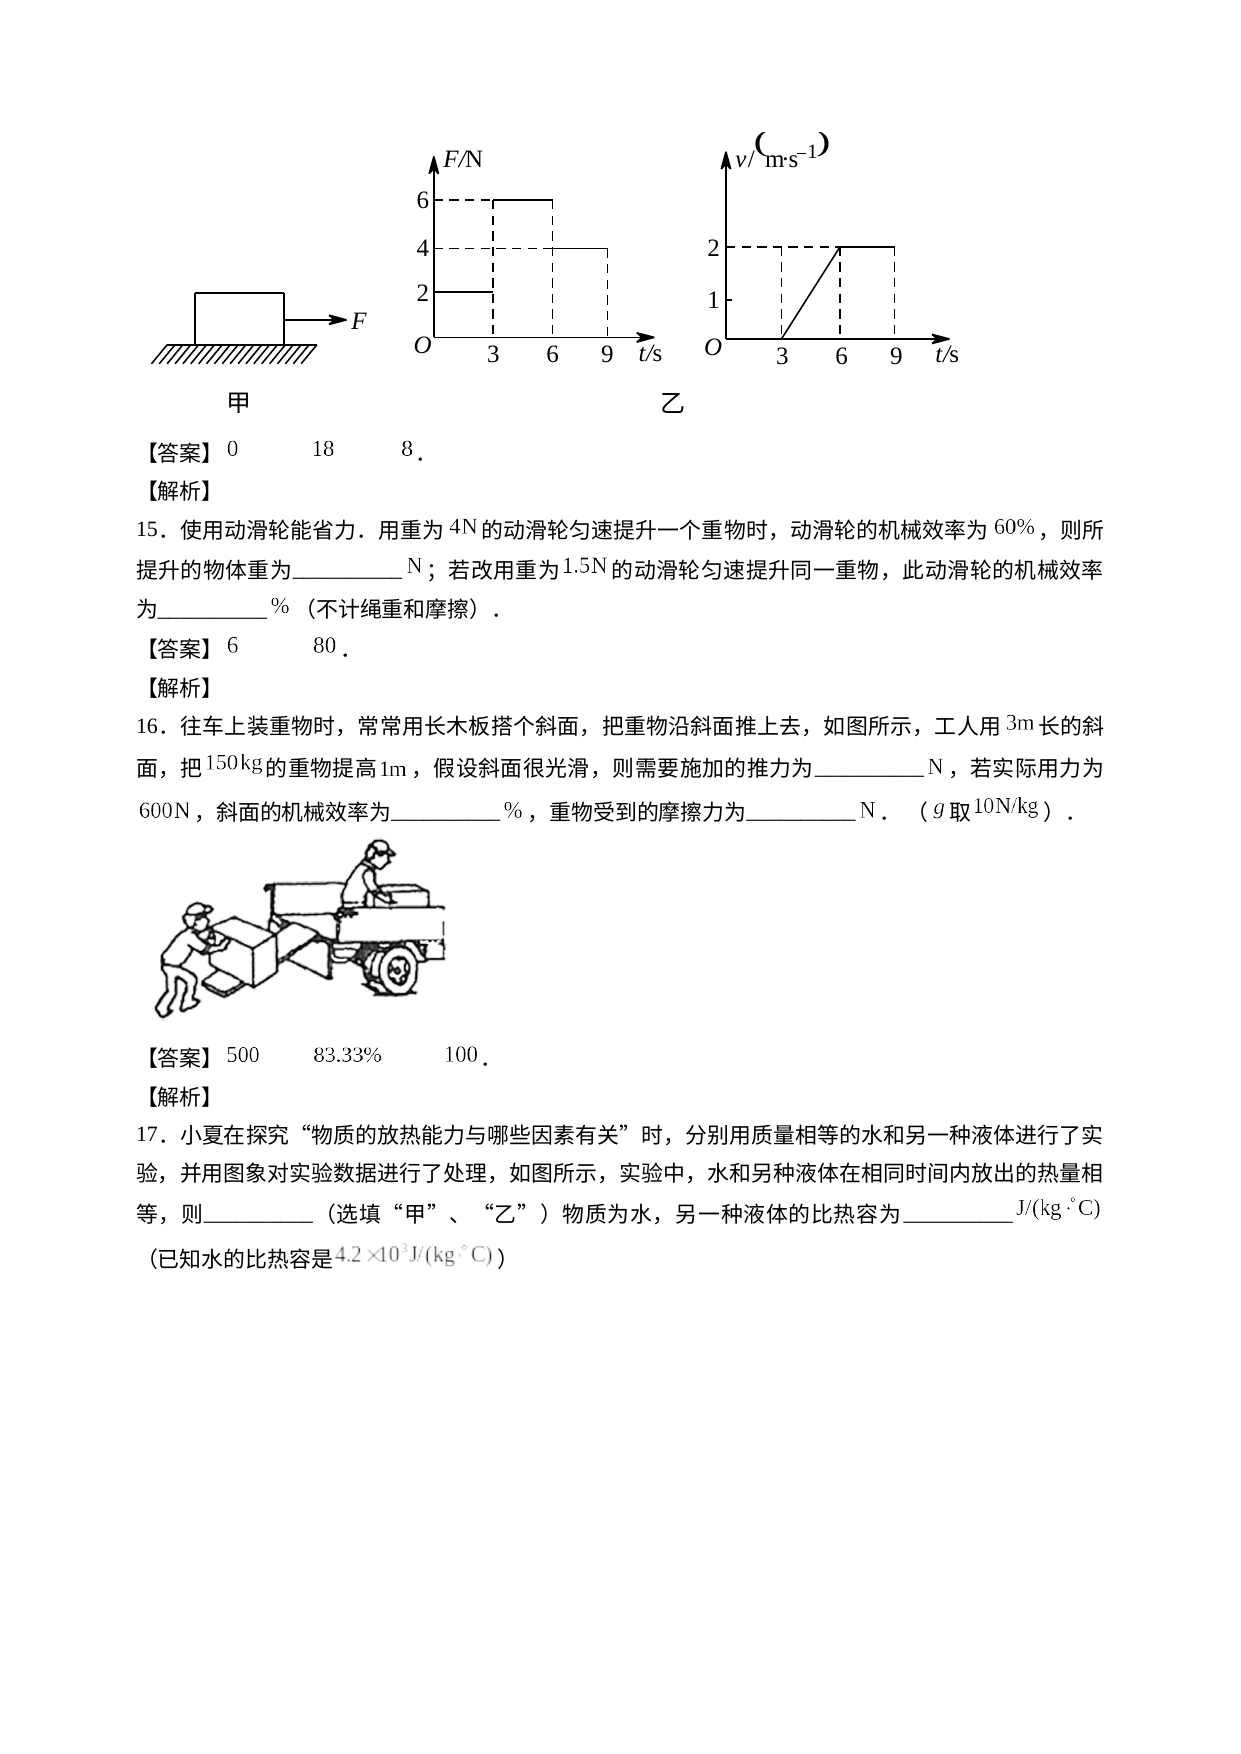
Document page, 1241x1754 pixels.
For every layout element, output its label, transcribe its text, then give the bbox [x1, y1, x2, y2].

text 【答案】 ． [136, 435, 1104, 468]
text 15．使用动滑轮能省力．用重为的动滑轮匀速提升一个重物时，动滑轮的机械效率为，则所提升的物体重为__________；若改用重为的动滑轮匀速提升同一重物，此动滑轮的机械效率为__________（不计绳重和摩擦）． [136, 512, 1104, 625]
text 17．小夏在探究“物质的放热能力与哪些因素有关”时，分别用质量相等的水和另一种液体进行了实验，并用图象对实验数据进行了处理，如图所示，实验中，水和另种液体在相同时间内放出的热量相等，则__________（选填“甲”、“乙”）物质为水，另一种液体的比热容为__________（已知水的比热容是） [136, 1118, 1104, 1279]
text 【答案】 ． [136, 1040, 1104, 1074]
picture [135, 835, 493, 1036]
text 16．往车上装重物时，常常用长木板搭个斜面，把重物沿斜面推上去，如图所示，工人用长的斜面，把的重物提高，假设斜面很光滑，则需要施加的推力为__________，若实际用力为，斜面的机械效率为__________，重物受到的摩擦力为__________． （取）． [136, 708, 1104, 829]
text 【答案】 ． [136, 631, 1104, 664]
text 【解析】 [136, 1080, 1104, 1112]
text 【解析】 [136, 671, 1104, 702]
text 【解析】 [136, 474, 1104, 506]
